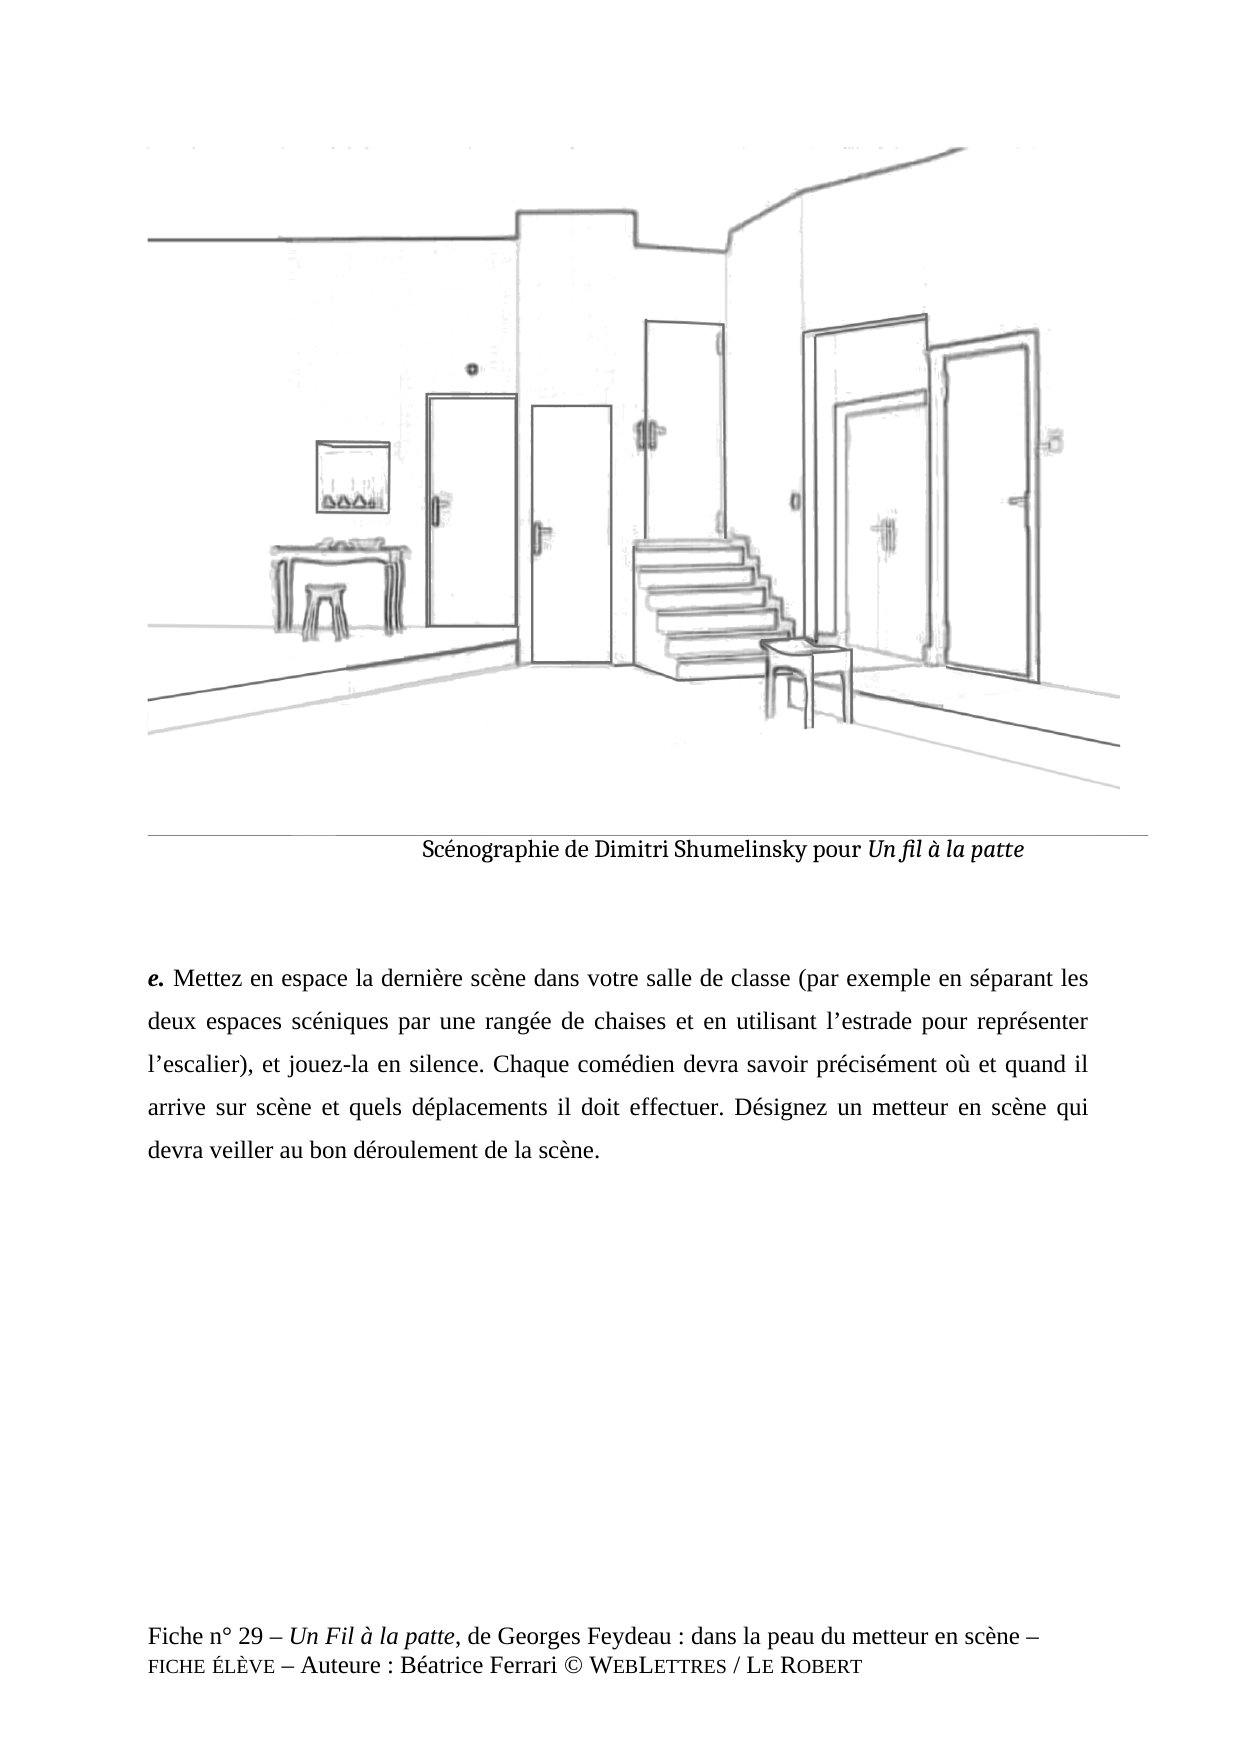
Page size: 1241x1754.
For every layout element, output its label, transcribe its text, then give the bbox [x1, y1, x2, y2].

text e. Mettez en espace la dernière scène dans votre salle de classe (par exemple en séparant les deux espaces scéniques par une rangée de chaises et en utilisant l’estrade pour représenter l’escalier), et jouez-la en silence. Chaque comédien devra savoir précisément où et quand il arrive sur scène et quels déplacements il doit effectuer. Désignez un metteur en scène qui devra veiller au bon déroulement de la scène. [148, 963, 1089, 1164]
text Scénographie de Dimitri Shumelinsky pour Un fil à la patte [148, 836, 1090, 864]
picture [147, 147, 1149, 836]
